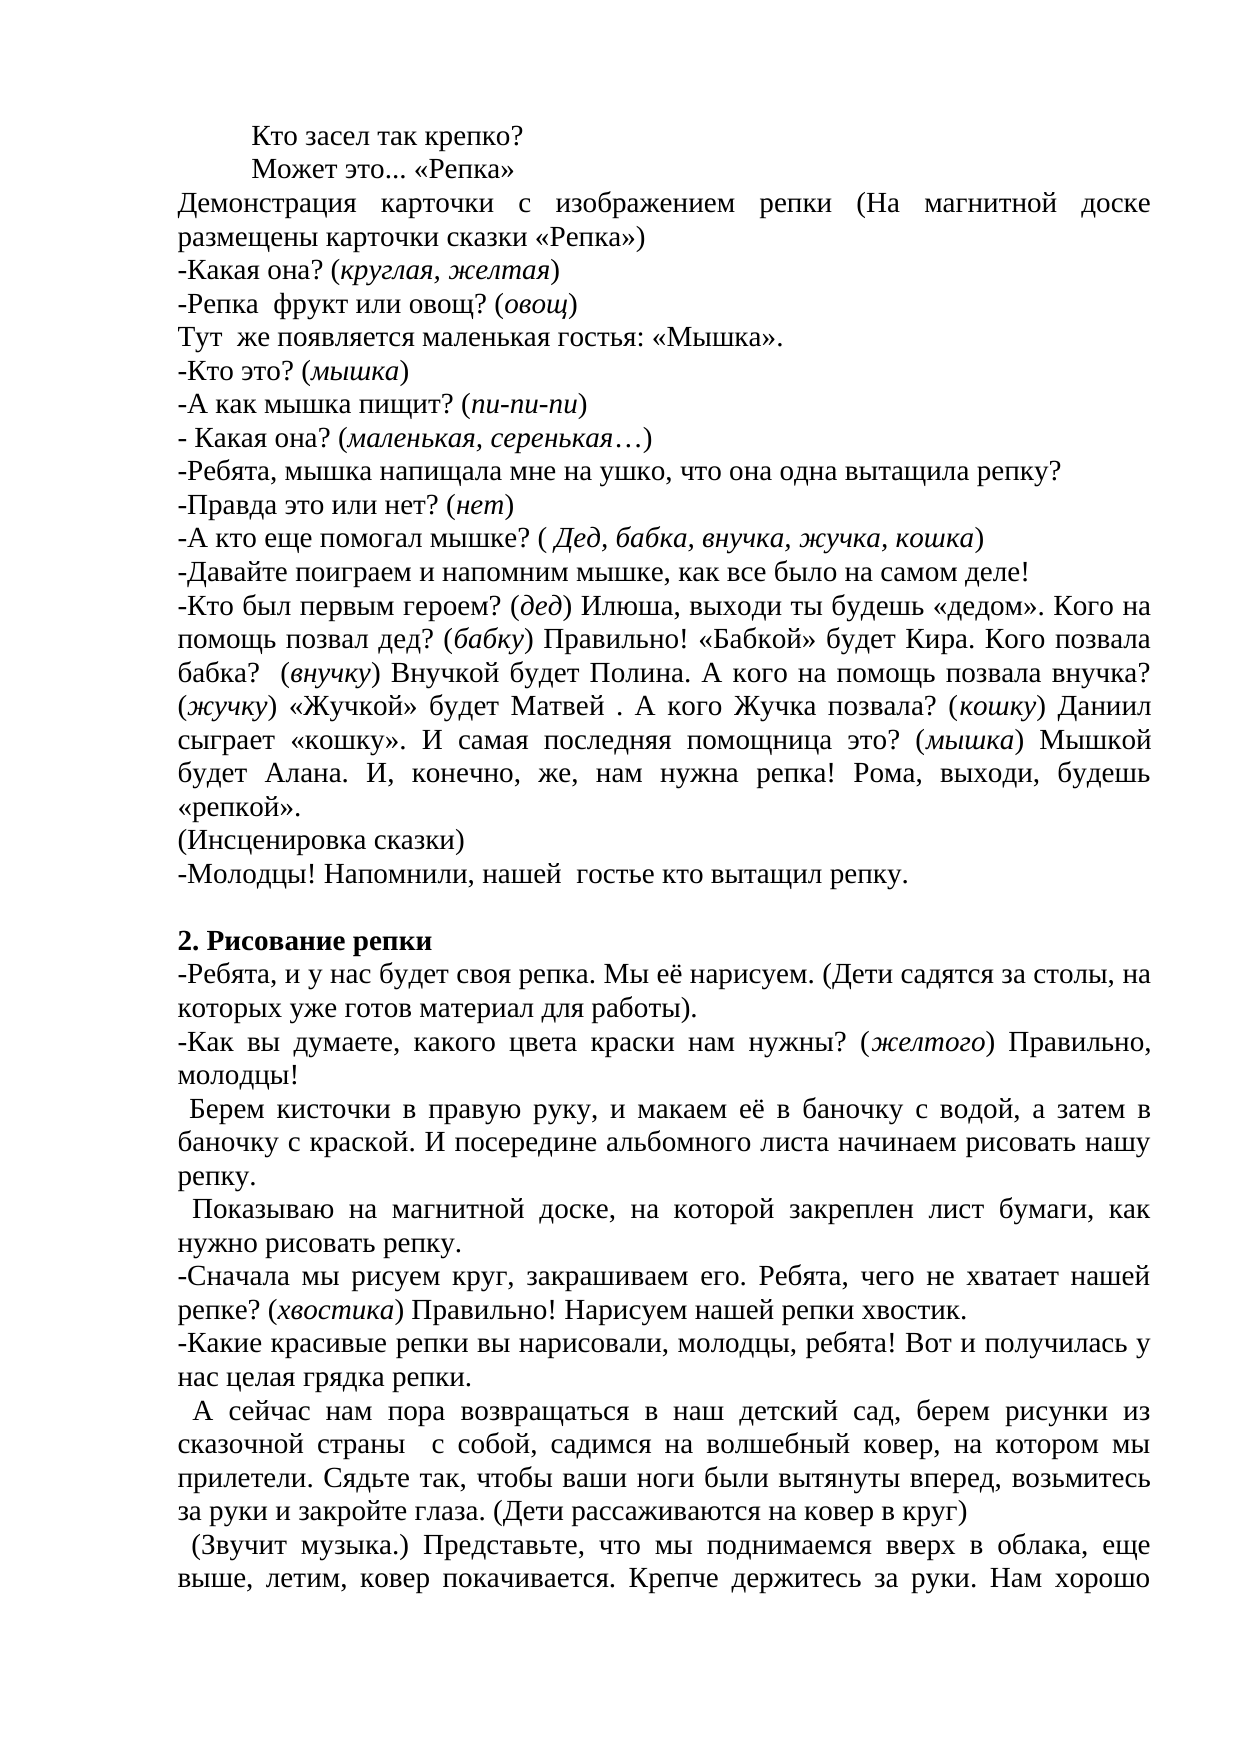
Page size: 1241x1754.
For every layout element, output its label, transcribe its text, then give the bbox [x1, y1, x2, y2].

text Показываю на магнитной доске, на которой закреплен лист бумаги, как нужно рисовать репку. [177, 1191, 1152, 1258]
text -Кто это? (мышка) [177, 353, 1152, 386]
text -Репка фрукт или овощ? (овощ) [177, 286, 1152, 319]
text -Молодцы! Напомнили, нашей гостье кто вытащил репку. [177, 856, 1152, 889]
text -Кто был первым героем? (дед) Илюша, выходи ты будешь «дедом». Кого на помощь позвал дед? (бабку) Правильно! «Бабкой» будет Кира. Кого позвала бабка? (внучку) Внучкой будет Полина. А кого на помощь позвала внучка? (жучку) «Жучкой» будет Матвей . А кого Жучка позвала? (кошку) Даниил сыграет «кошку». И самая последняя помощница это? (мышка) Мышкой будет Алана. И, конечно, же, нам нужна репка! Рома, выходи, будешь «репкой». [177, 588, 1152, 822]
text -Ребята, и у нас будет своя репка. Мы её нарисуем. (Дети садятся за столы, на которых уже готов материал для работы). [177, 957, 1152, 1024]
text (Инсценировка сказки) [177, 822, 1152, 856]
text Может это... «Репка» [251, 152, 1152, 185]
text -Какая она? (круглая, желтая) [177, 252, 1152, 286]
text -Какие красивые репки вы нарисовали, молодцы, ребята! Вот и получилась у нас целая грядка репки. [177, 1326, 1152, 1393]
text -А как мышка пищит? (пи-пи-пи) [177, 386, 1152, 420]
text -А кто еще помогал мышке? ( Дед, бабка, внучка, жучка, кошка) [177, 521, 1152, 554]
text - Какая она? (маленькая, серенькая…) [177, 420, 1152, 453]
text Демонстрация карточки с изображением репки (На магнитной доске размещены карточки сказки «Репка») [177, 185, 1152, 252]
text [177, 1527, 1152, 1594]
text -Давайте поиграем и напомним мышке, как все было на самом деле! [177, 554, 1152, 588]
text Берем кисточки в правую руку, и макаем её в баночку с водой, а затем в баночку с краской. И посередине альбомного листа начинаем рисовать нашу репку. [177, 1091, 1152, 1191]
text -Как вы думаете, какого цвета краски нам нужны? (желтого) Правильно, молодцы! [177, 1024, 1152, 1091]
text А сейчас нам пора возвращаться в наш детский сад, берем рисунки из сказочной страны с собой, садимся на волшебный ковер, на котором мы прилетели. Сядьте так, чтобы ваши ноги были вытянуты вперед, возьмитесь за руки и закройте глаза. (Дети рассаживаются на ковер в круг) [177, 1393, 1152, 1527]
text 2. Рисование репки [177, 923, 1152, 957]
text -Ребята, мышка напищала мне на ушко, что она одна вытащила репку? [177, 453, 1152, 487]
text Кто засел так крепко? [251, 118, 1152, 152]
text -Правда это или нет? (нет) [177, 487, 1152, 521]
text Тут же появляется маленькая гостья: «Мышка». [177, 319, 1152, 353]
text -Сначала мы рисуем круг, закрашиваем его. Ребята, чего не хватает нашей репке? (хвостика) Правильно! Нарисуем нашей репки хвостик. [177, 1258, 1152, 1326]
